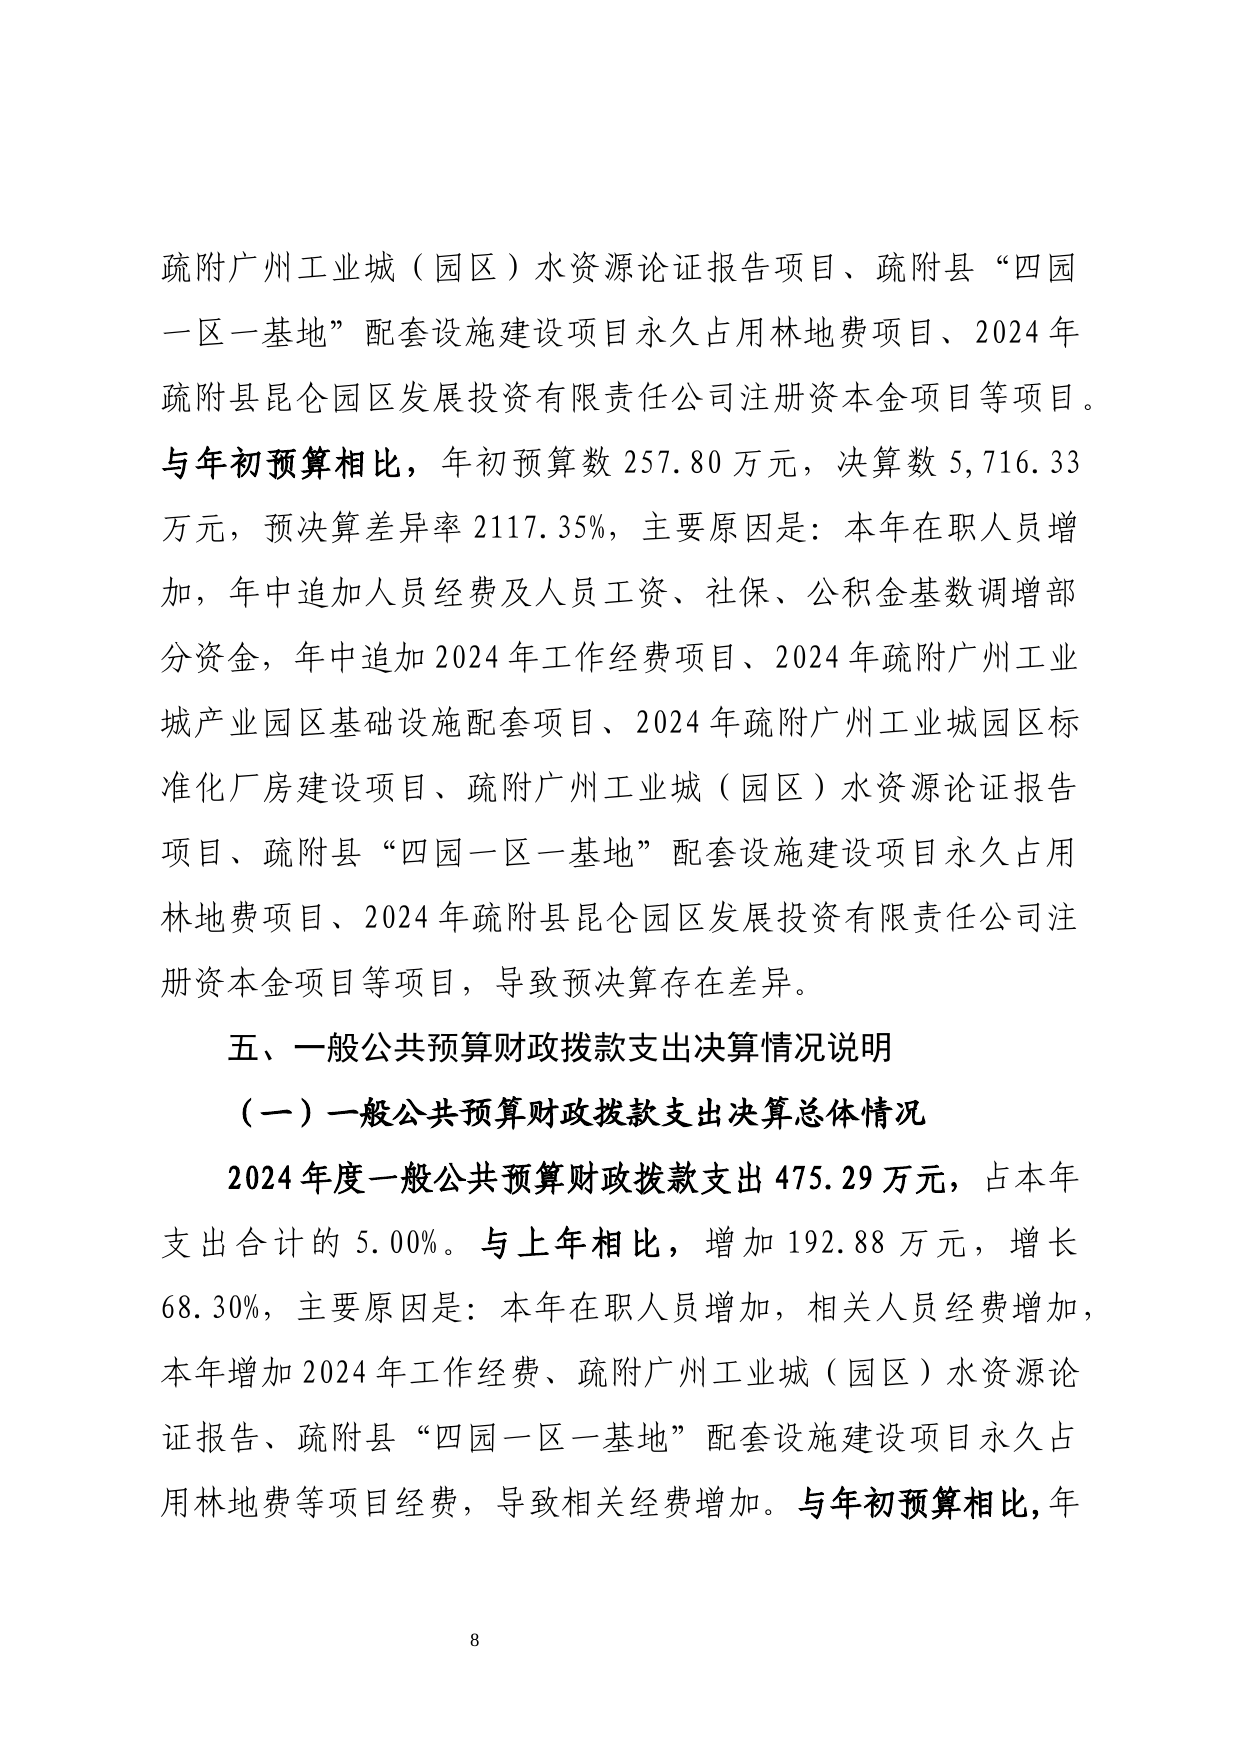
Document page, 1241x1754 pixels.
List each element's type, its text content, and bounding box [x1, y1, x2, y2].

text 五、一般公共预算财政拨款支出决算情况说明 [159, 1013, 1081, 1078]
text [159, 1143, 1081, 1533]
text （一）一般公共预算财政拨款支出决算总体情况 [159, 1078, 1081, 1143]
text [159, 233, 1081, 1013]
